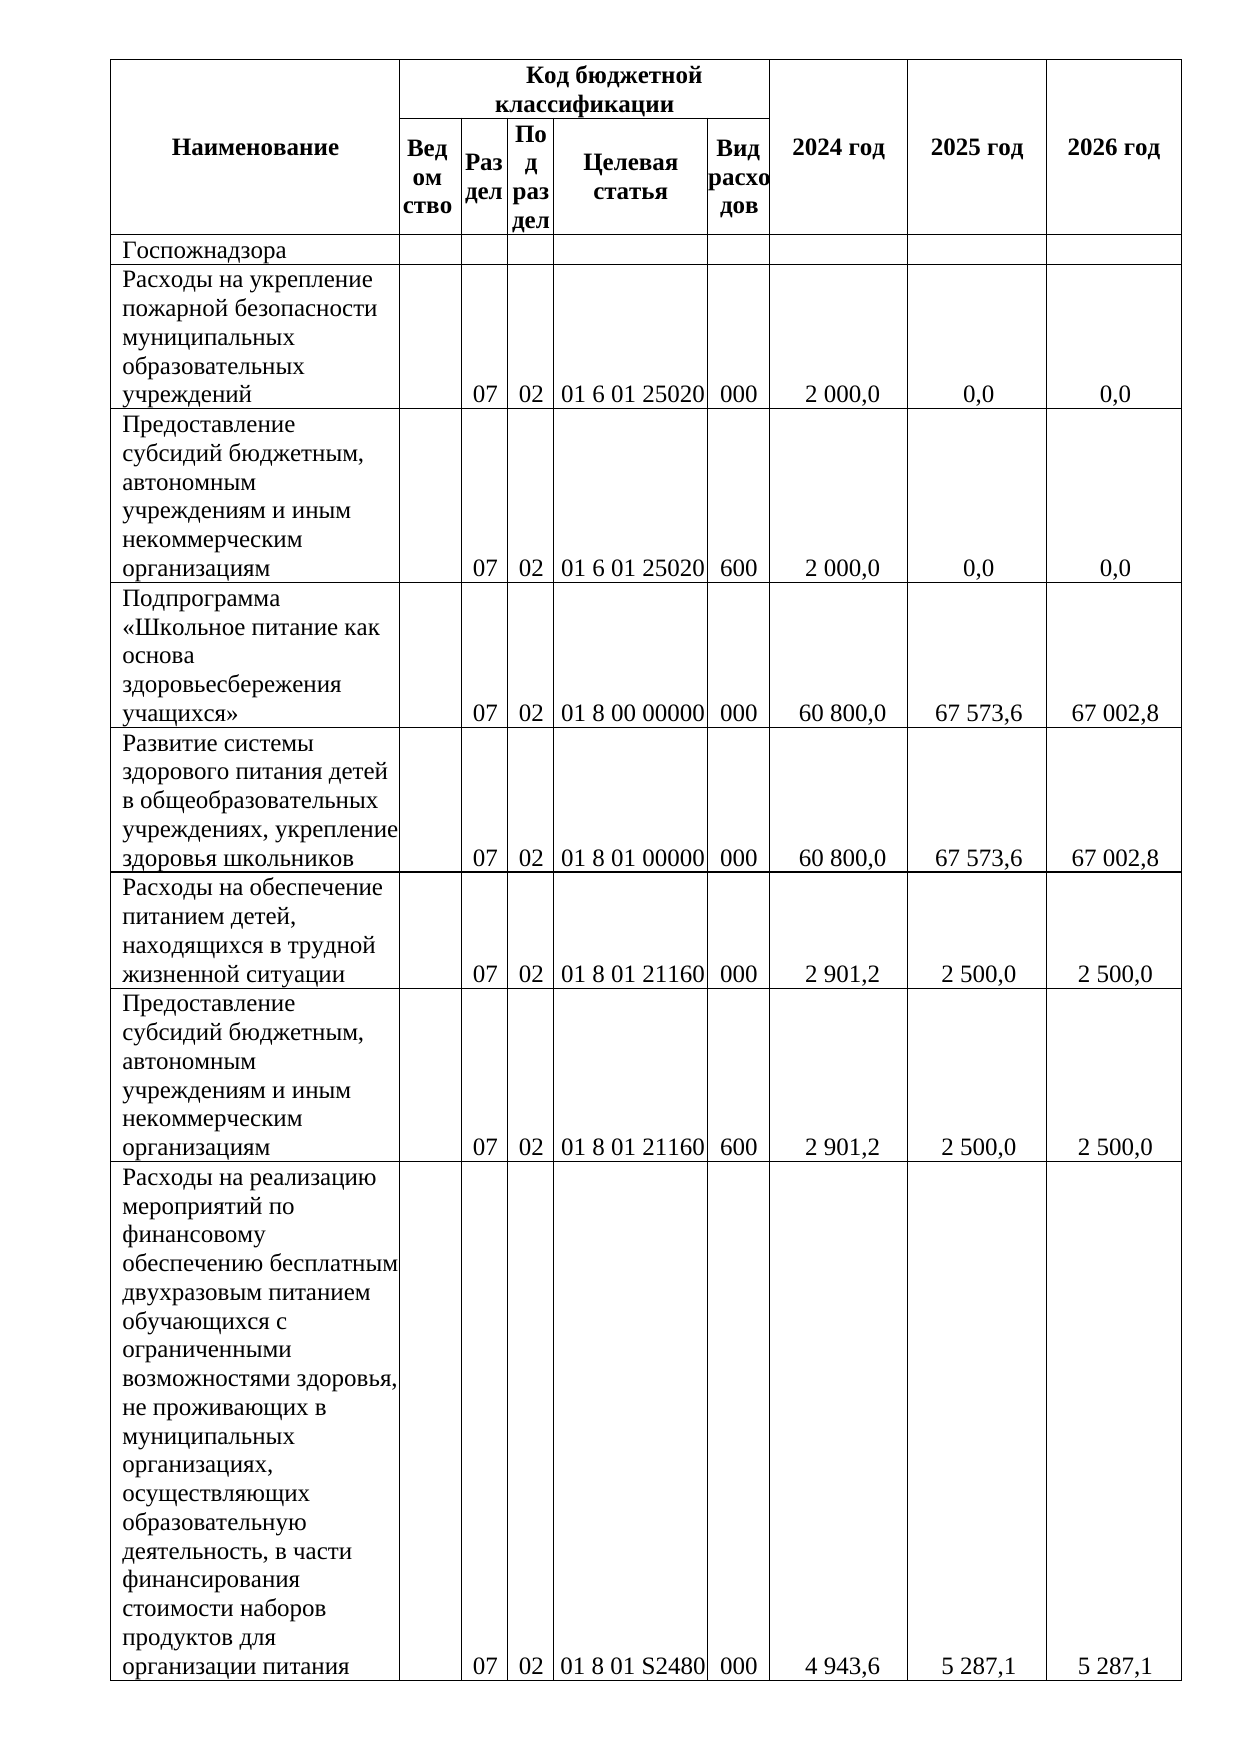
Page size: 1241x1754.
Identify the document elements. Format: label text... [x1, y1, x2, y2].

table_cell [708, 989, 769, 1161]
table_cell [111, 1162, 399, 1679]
table_cell Раз дел [462, 119, 507, 234]
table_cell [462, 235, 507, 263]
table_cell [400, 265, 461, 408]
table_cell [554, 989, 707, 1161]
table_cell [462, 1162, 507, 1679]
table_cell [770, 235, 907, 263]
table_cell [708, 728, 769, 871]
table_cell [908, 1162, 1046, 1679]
table_header Наименование [111, 60, 399, 234]
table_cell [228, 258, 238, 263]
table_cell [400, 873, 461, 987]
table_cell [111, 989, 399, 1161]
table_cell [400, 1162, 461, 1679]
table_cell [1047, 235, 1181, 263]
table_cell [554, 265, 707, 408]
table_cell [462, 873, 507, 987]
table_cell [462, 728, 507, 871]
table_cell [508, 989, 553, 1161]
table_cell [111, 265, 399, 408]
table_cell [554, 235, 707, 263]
table_header Код бюджетной классификации [400, 60, 769, 118]
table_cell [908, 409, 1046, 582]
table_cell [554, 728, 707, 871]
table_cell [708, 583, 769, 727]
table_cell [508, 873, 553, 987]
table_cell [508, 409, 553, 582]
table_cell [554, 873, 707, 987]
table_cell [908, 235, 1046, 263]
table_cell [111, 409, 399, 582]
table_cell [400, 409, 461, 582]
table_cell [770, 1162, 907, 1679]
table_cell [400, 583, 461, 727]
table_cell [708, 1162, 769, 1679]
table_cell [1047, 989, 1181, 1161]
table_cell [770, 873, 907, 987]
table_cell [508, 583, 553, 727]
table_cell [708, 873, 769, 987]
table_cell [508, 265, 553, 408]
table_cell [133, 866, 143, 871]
table_cell Под раз дел [508, 119, 553, 234]
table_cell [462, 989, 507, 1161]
table_cell Целевая статья [554, 119, 707, 234]
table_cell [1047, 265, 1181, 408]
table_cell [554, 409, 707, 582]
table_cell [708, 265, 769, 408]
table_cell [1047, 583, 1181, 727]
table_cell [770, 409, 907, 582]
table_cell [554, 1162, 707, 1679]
table_cell Ведом ство [400, 119, 461, 234]
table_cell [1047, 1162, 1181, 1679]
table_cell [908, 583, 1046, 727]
table_header 2026 год [1047, 60, 1181, 234]
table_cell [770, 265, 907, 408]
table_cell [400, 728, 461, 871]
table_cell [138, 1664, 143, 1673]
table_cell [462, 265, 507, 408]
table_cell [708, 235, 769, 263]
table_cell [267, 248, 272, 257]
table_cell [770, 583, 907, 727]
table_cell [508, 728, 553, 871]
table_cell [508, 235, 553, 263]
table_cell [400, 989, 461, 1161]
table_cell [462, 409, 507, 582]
table_cell Вид расходов [708, 119, 769, 234]
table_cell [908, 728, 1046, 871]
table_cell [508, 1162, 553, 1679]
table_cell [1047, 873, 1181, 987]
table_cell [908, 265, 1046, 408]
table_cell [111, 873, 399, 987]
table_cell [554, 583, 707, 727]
table_header 2025 год [908, 60, 1046, 234]
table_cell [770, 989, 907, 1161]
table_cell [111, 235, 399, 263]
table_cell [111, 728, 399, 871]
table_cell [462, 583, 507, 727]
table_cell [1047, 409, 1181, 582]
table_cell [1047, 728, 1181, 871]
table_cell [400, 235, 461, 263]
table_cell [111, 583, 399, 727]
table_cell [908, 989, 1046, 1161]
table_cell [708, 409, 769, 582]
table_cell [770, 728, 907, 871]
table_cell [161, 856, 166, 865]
table_header 2024 год [770, 60, 907, 234]
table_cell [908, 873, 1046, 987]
